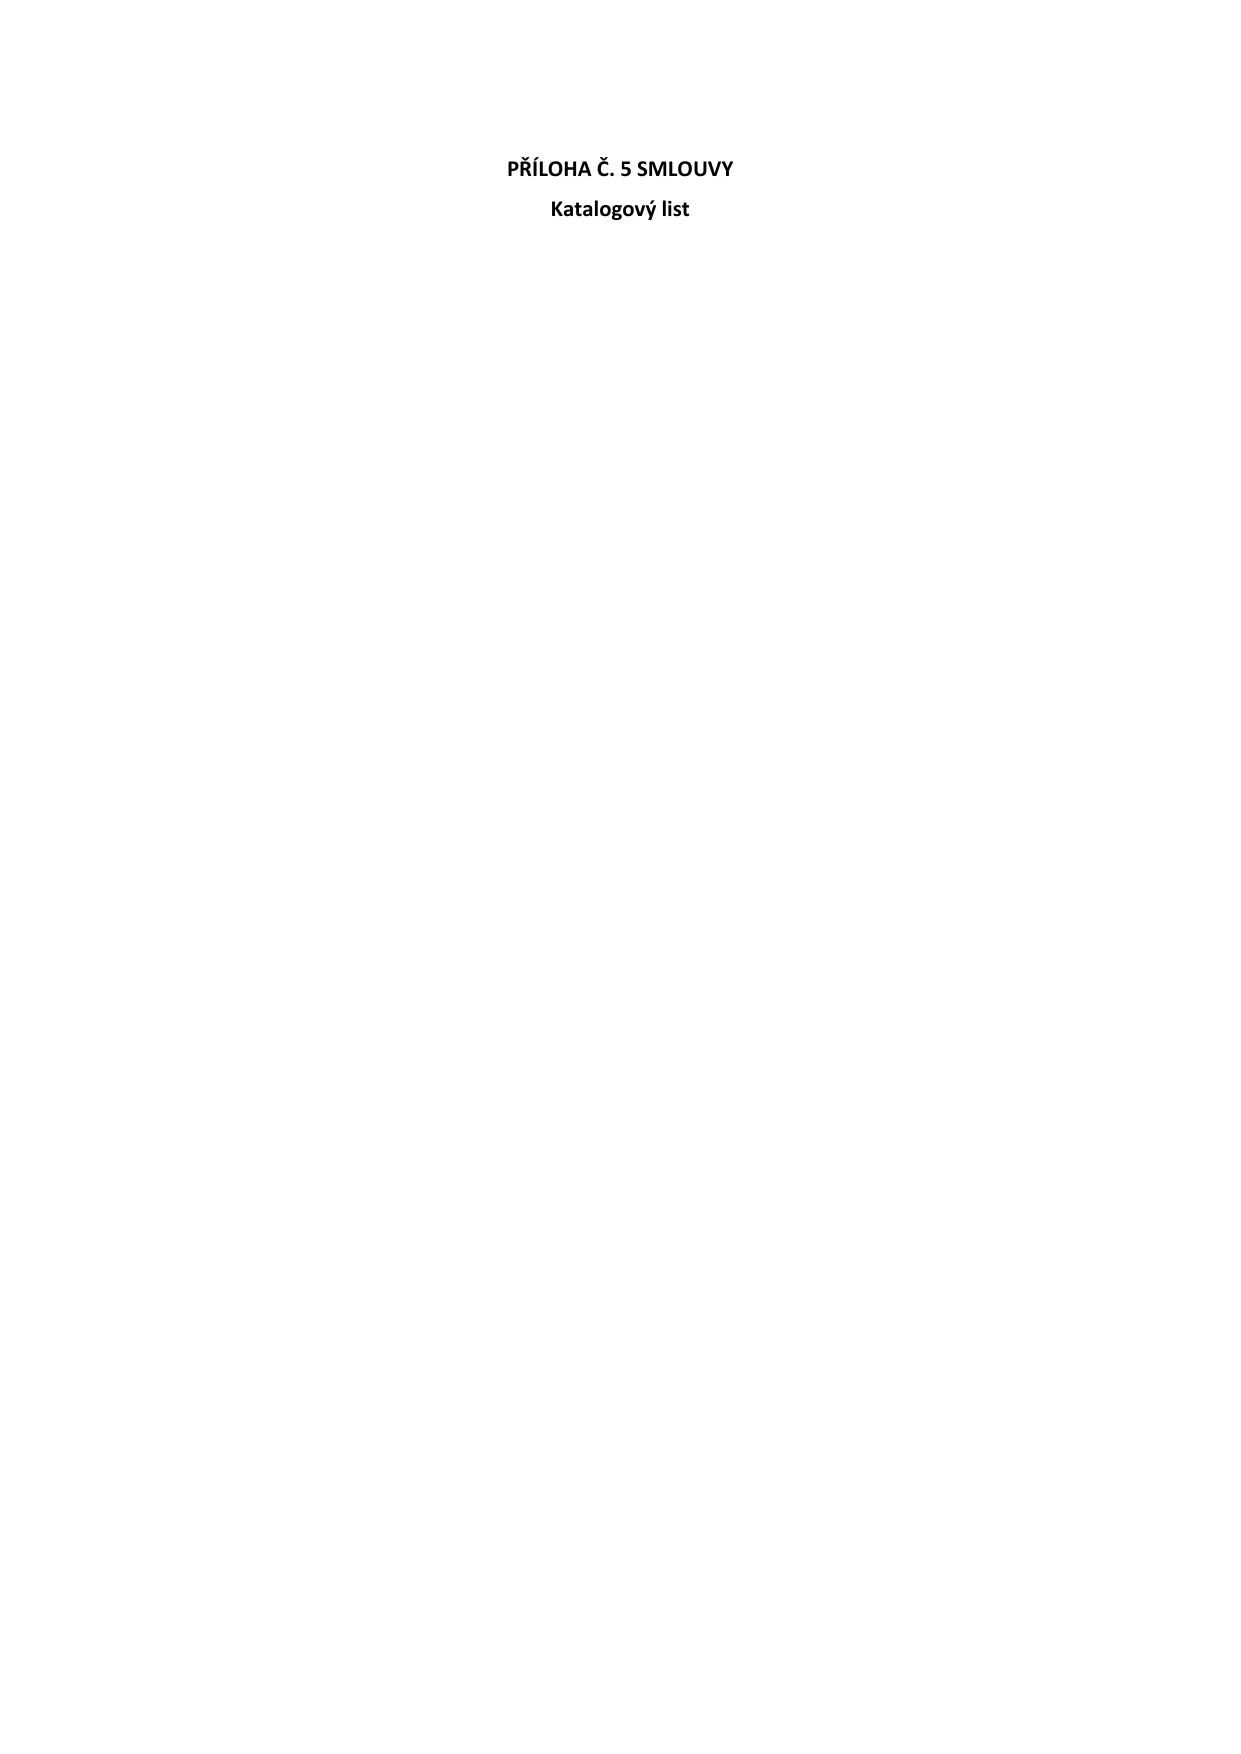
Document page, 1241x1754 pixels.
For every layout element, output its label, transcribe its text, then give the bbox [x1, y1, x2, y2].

list Příloha č. 5 smlouvy [148, 154, 1092, 182]
list Katalogový list [148, 194, 1092, 222]
